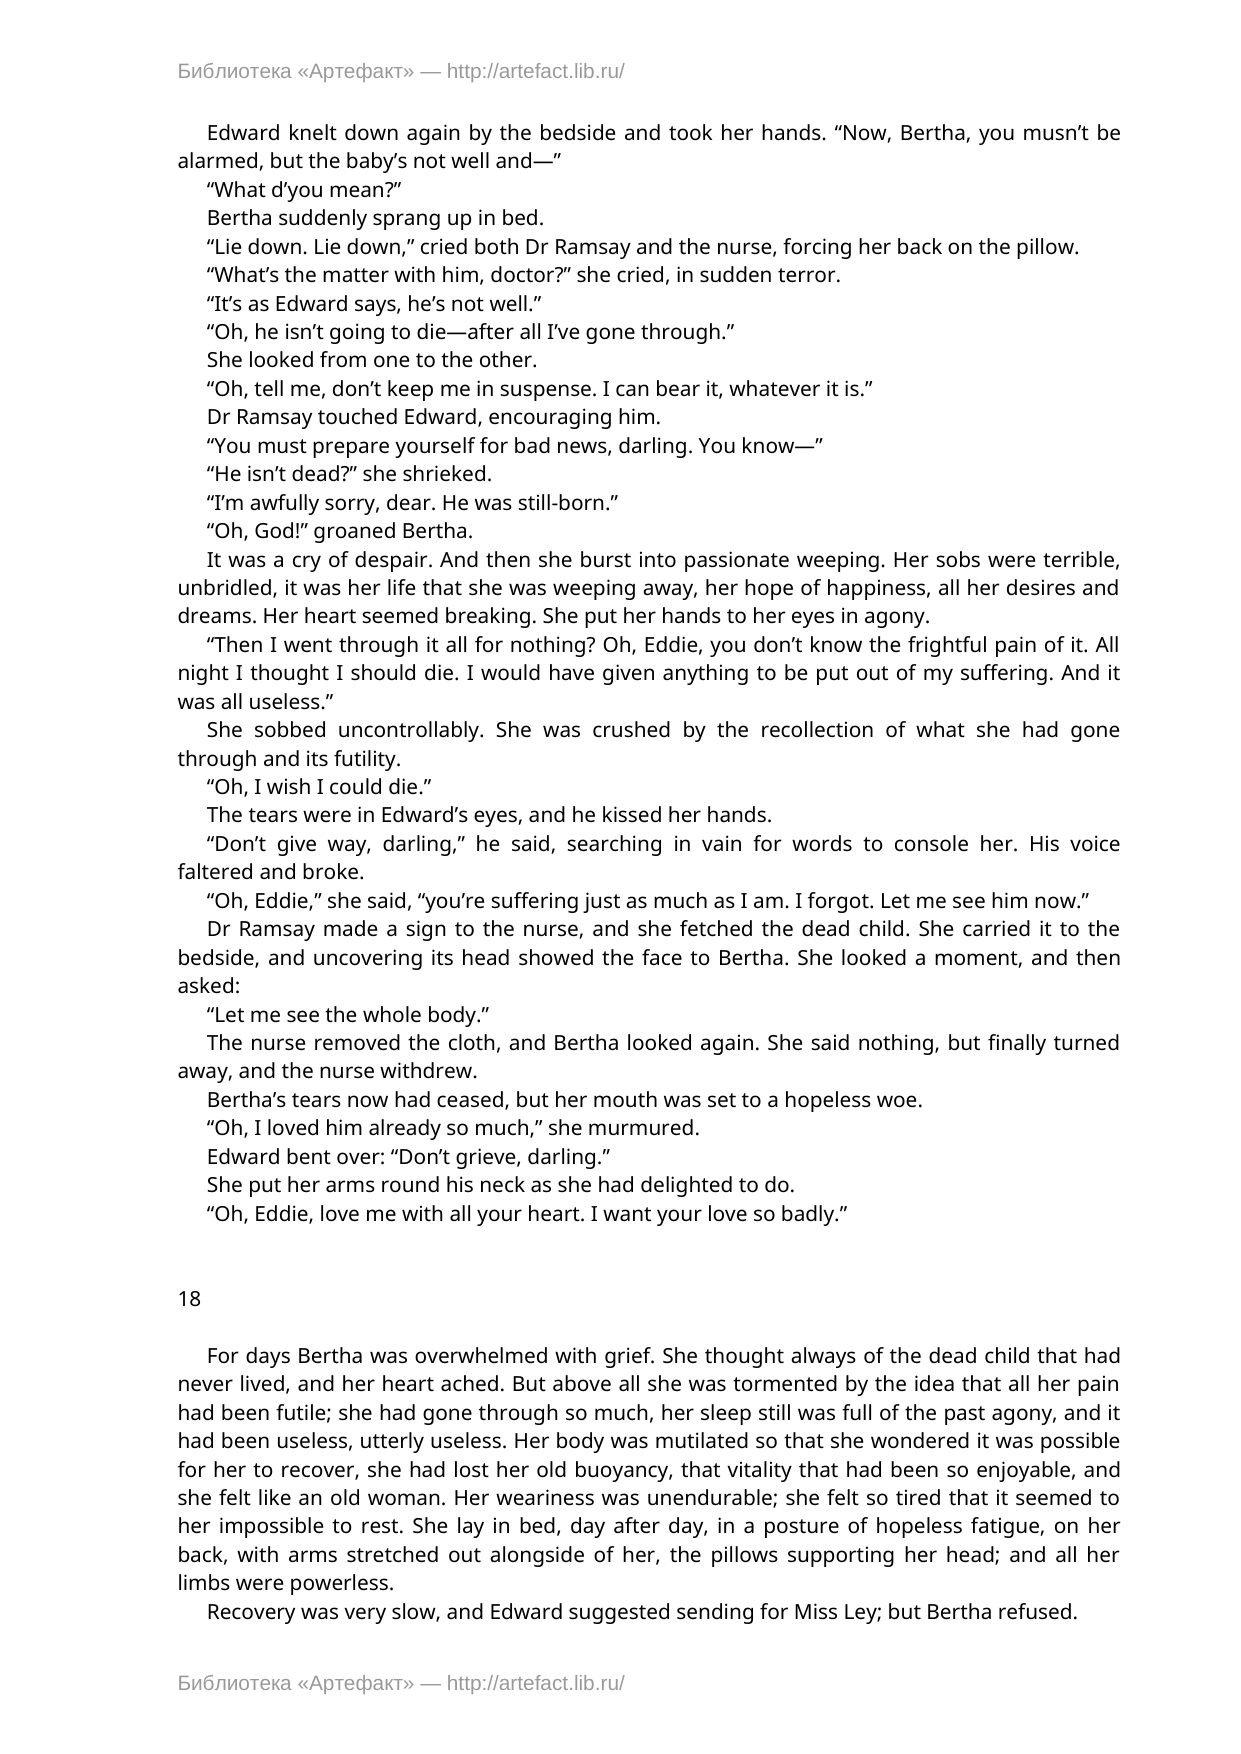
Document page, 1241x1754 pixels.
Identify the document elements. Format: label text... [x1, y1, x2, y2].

text “Don’t give way, darling,” he said, searching in vain for words to console her. His voice faltered and broke. [177, 829, 1122, 886]
text “Oh, Eddie, love me with all your heart. I want your love so badly.” [177, 1199, 1122, 1227]
text “Oh, Eddie,” she said, “you’re suffering just as much as I am. I forgot. Let me see him now.” [177, 886, 1122, 914]
text It was a cry of despair. And then she burst into passionate weeping. Her sobs were terrible, unbridled, it was her life that she was weeping away, her hope of happiness, all her desires and dreams. Her heart seemed breaking. She put her hands to her eyes in agony. [177, 545, 1122, 630]
text Recovery was very slow, and Edward suggested sending for Miss Ley; but Bertha refused. [177, 1597, 1122, 1625]
text The tears were in Edward’s eyes, and he kissed her hands. [177, 801, 1122, 829]
text “Oh, tell me, don’t keep me in suspense. I can bear it, whatever it is.” [177, 374, 1122, 402]
text “I’m awfully sorry, dear. He was still-born.” [177, 488, 1122, 516]
text She sobbed uncontrollably. She was crushed by the recollection of what she had gone through and its futility. [177, 715, 1122, 772]
text “Let me see the whole body.” [177, 1000, 1122, 1028]
text Bertha’s tears now had ceased, but her mouth was set to a hopeless woe. [177, 1085, 1122, 1113]
text “What’s the matter with him, doctor?” she cried, in sudden terror. [177, 260, 1122, 289]
text “It’s as Edward says, he’s not well.” [177, 289, 1122, 317]
text Bertha suddenly sprang up in bed. [177, 203, 1122, 232]
text The nurse removed the cloth, and Bertha looked again. She said nothing, but finally turned away, and the nurse withdrew. [177, 1028, 1122, 1085]
text For days Bertha was overwhelmed with grief. She thought always of the dead child that had never lived, and her heart ached. But above all she was tormented by the idea that all her pain had been futile; she had gone through so much, her sleep still was full of the past agony, and it had been useless, utterly useless. Her body was mutilated so that she wondered it was possible for her to recover, she had lost her old buoyancy, that vitality that had been so enjoyable, and she felt like an old woman. Her weariness was unendurable; she felt so tired that it seemed to her impossible to rest. She lay in bed, day after day, in a posture of hopeless fatigue, on her back, with arms stretched out alongside of her, the pillows supporting her head; and all her limbs were powerless. [177, 1341, 1122, 1597]
text Edward bent over: “Don’t grieve, darling.” [177, 1142, 1122, 1170]
text Dr Ramsay made a sign to the nurse, and she fetched the dead child. She carried it to the bedside, and uncovering its head showed the face to Bertha. She looked a moment, and then asked: [177, 914, 1122, 1000]
text “He isn’t dead?” she shrieked. [177, 459, 1122, 488]
text “What d’you mean?” [177, 175, 1122, 203]
text She put her arms round his neck as she had delighted to do. [177, 1170, 1122, 1199]
subtitle 18 [177, 1284, 1122, 1312]
text “Then I went through it all for nothing? Oh, Eddie, you don’t know the frightful pain of it. All night I thought I should die. I would have given anything to be put out of my suffering. And it was all useless.” [177, 630, 1122, 715]
text “Oh, he isn’t going to die—after all I’ve gone through.” [177, 317, 1122, 346]
text She looked from one to the other. [177, 346, 1122, 374]
text “You must prepare yourself for bad news, darling. You know—” [177, 431, 1122, 459]
text Dr Ramsay touched Edward, encouraging him. [177, 402, 1122, 431]
text “Oh, I wish I could die.” [177, 772, 1122, 801]
text Edward knelt down again by the bedside and took her hands. “Now, Bertha, you musn’t be alarmed, but the baby’s not well and—” [177, 118, 1122, 175]
text “Oh, God!” groaned Bertha. [177, 516, 1122, 545]
text “Oh, I loved him already so much,” she murmured. [177, 1113, 1122, 1142]
text “Lie down. Lie down,” cried both Dr Ramsay and the nurse, forcing her back on the pillow. [177, 232, 1122, 260]
